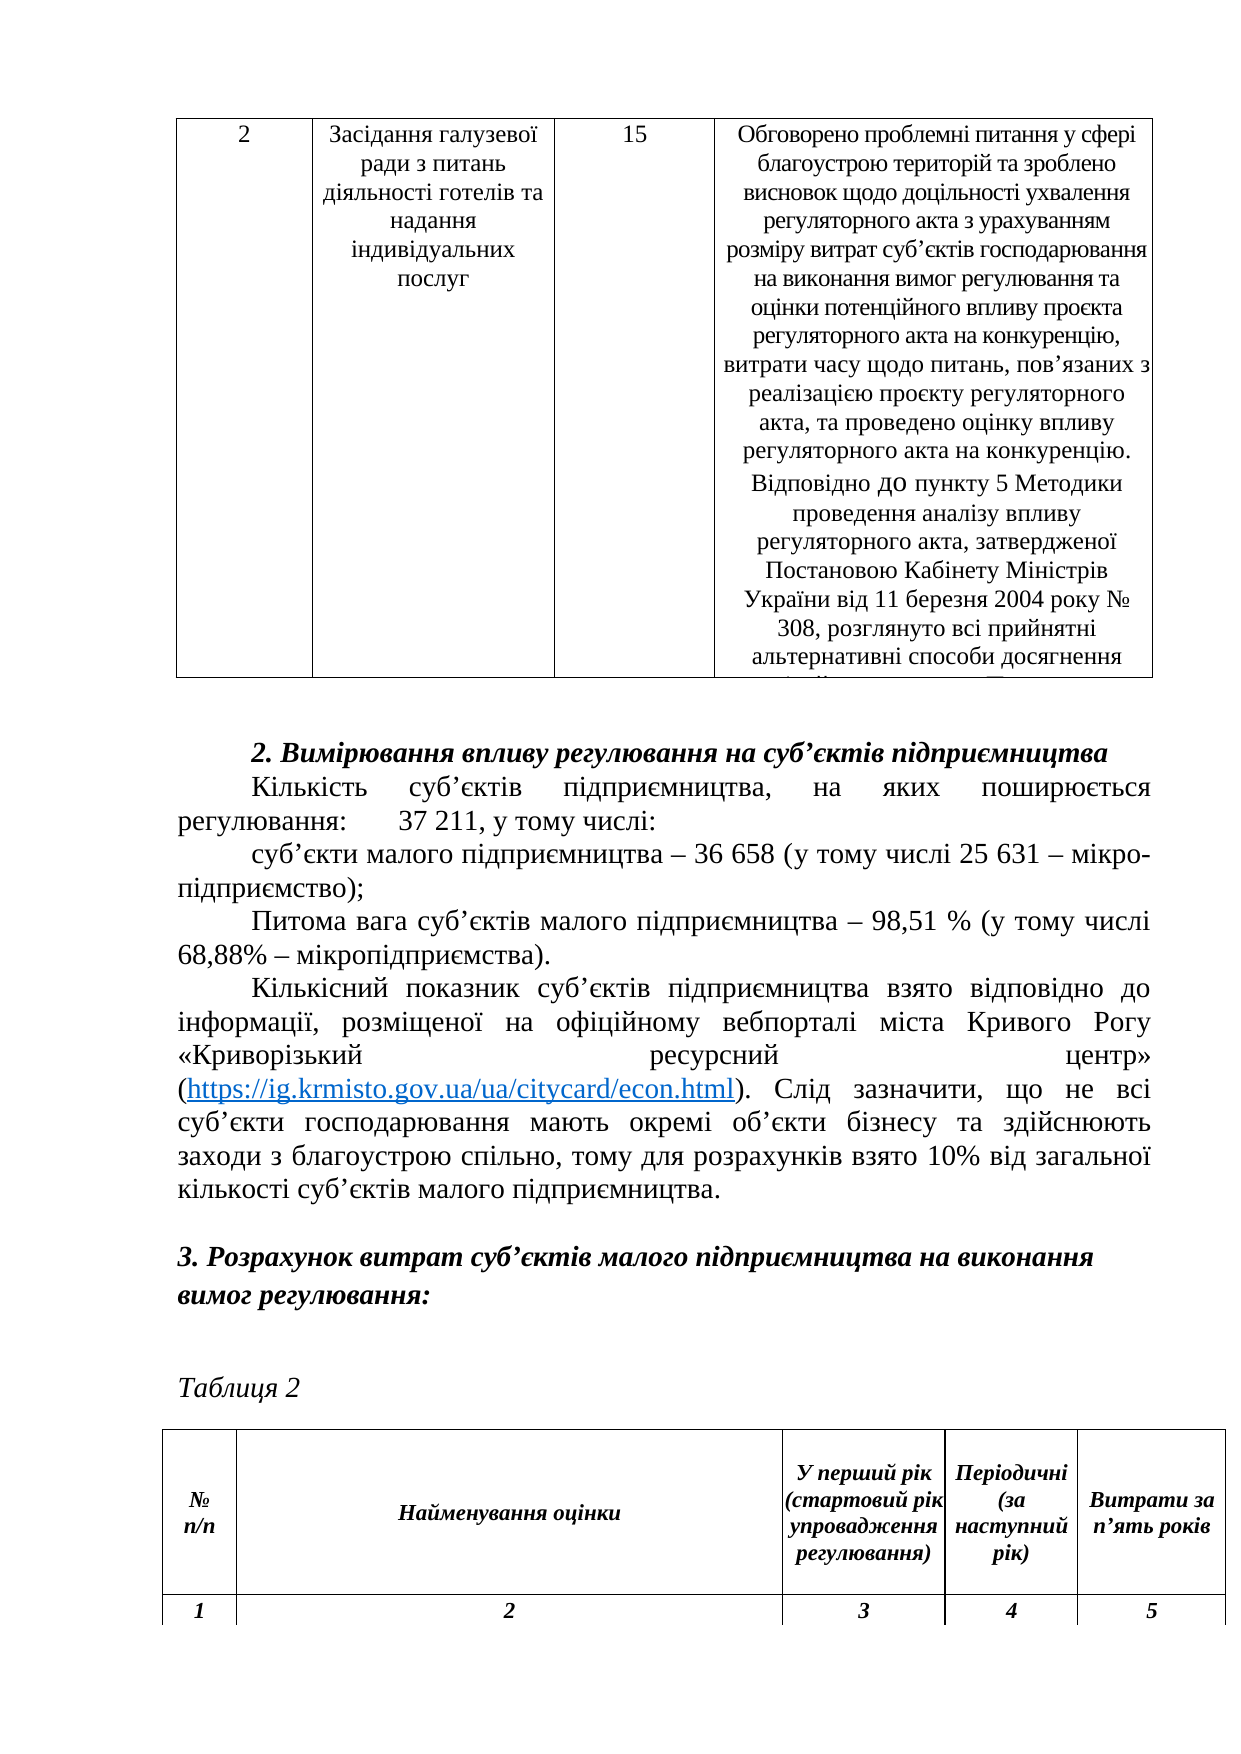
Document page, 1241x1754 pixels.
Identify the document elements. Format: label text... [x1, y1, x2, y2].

table_header У перший рік (стартовий рік упровадження регулювання) [783, 1430, 944, 1594]
text 2. Вимірювання впливу регулювання на суб’єктів підприємництва [177, 736, 1152, 769]
table_cell 2 [237, 1595, 782, 1625]
table_cell 5 [1078, 1595, 1225, 1625]
table_cell 15 [555, 119, 714, 677]
table_cell 1 [163, 1595, 236, 1625]
text суб’єкти малого підприємництва – 36 658 (у тому числі 25 631 – мікро-підприємство); [177, 836, 1152, 903]
table_cell 2 [177, 119, 312, 677]
table_header Періодичні (за наступний рік) [946, 1430, 1077, 1594]
text Питома вага суб’єктів малого підприємництва – 98,51 % (у тому числі 68,88% – мікропідприємства). [177, 903, 1152, 970]
table_cell 3 [783, 1595, 944, 1625]
table_cell Обговорено проблемні питання у сфері благоустрою територій та зроблено висновок щодо доцільності ухвалення регуляторного акта з урахуванням розміру витрат суб’єктів господарювання на виконання вимог регулювання та оцінки потенційного впливу проєкта регуляторного акта на конкуренцію, витрати часу щодо питань, пов’язаних з реалізацією проєкту регуляторного акта, та проведено оцінку впливу регуляторного акта на конкуренцію. Відповідно до пункту 5 Методики проведення аналізу впливу регуляторного акта, затвердженої Постановою Кабінету Міністрів України від 11 березня 2004 року № 308, розглянуто всі прийнятні альтернативні способи досягнення цілей регулювання. При цьому визначено дві альтернативи розв’язання проблем, що описані в аналізі регуляторного впливу [715, 119, 1152, 677]
text Таблиця 2 [177, 1337, 1152, 1403]
table_header Витрати за п’ять років [1078, 1430, 1225, 1594]
text Кількість суб’єктів підприємництва, на яких поширюється регулювання: 37 211, у тому числі: [177, 769, 1152, 836]
table_cell Засідання галузевої ради з питань діяльності готелів та надання індивідуальних послуг [313, 119, 554, 677]
table_header Найменування оцінки [237, 1430, 782, 1594]
table_header № п/п [163, 1430, 236, 1594]
text 3. Розрахунок витрат суб’єктів малого підприємництва на виконання вимог регулювання: [177, 1239, 1152, 1311]
table_cell 4 [946, 1595, 1077, 1625]
text Кількісний показник суб’єктів підприємництва взято відповідно до інформації, розміщеної на офіційному вебпорталі міста Кривого Рогу «Криворізький ресурсний центр» (https://ig.krmisto.gov.ua/ua/citycard/econ.html). Слід зазначити, що не всі суб’єкти господарювання мають окремі об’єкти бізнесу та здійснюють заходи з благоустрою спільно, тому для розрахунків взято 10% від загальної кількості суб’єктів малого підприємництва. [177, 970, 1152, 1205]
